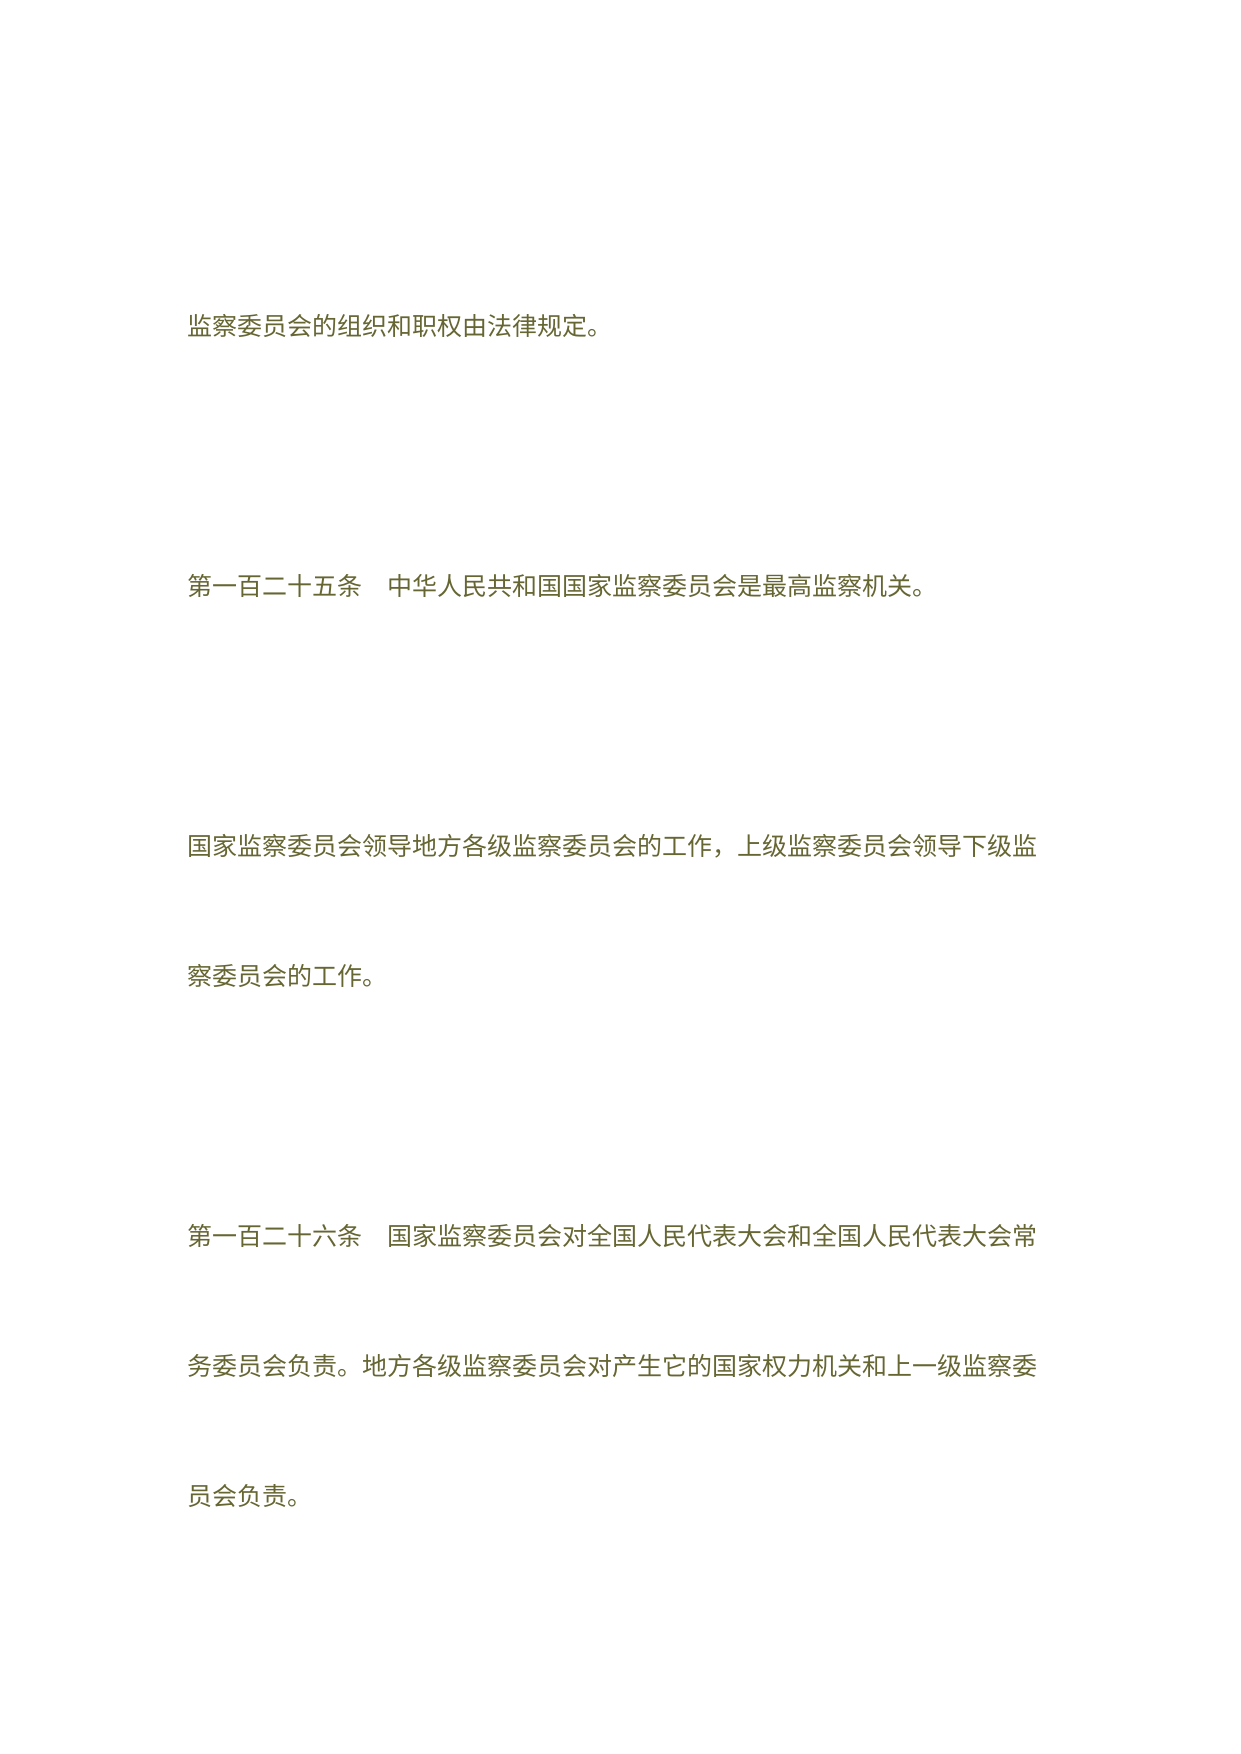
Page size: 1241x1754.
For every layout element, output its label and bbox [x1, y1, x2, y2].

text [187, 162, 1053, 1527]
